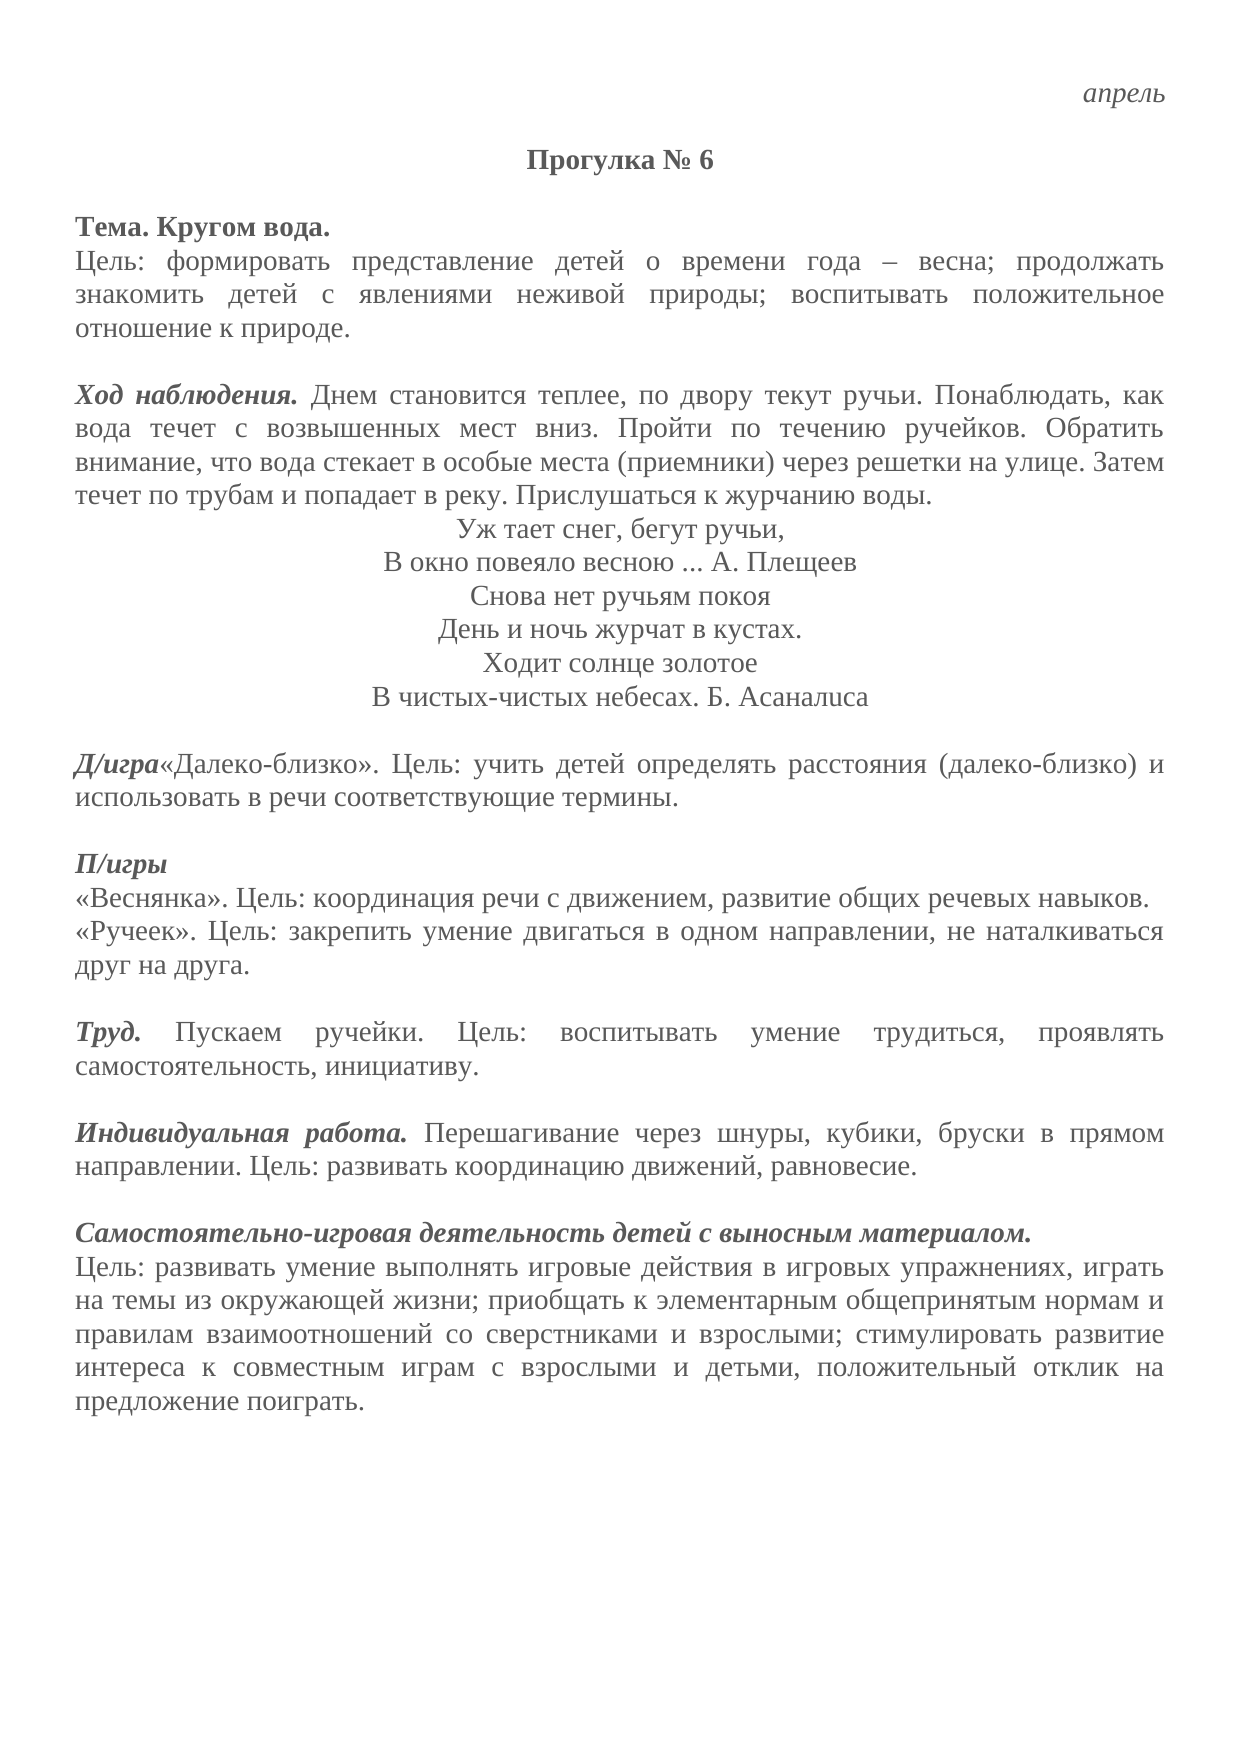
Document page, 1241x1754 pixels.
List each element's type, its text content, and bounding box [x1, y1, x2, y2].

text Цель: развивать умение выполнять игровые действия в игровых упражнениях, играть на темы из окружающей жизни; приобщать к элементарным общепринятым нормам и правилам взаимоотношений со сверстниками и взрослыми; стимулировать развитие интереса к совместным играм с взрослыми и детьми, положительный отклик на предложение поиграть. [75, 1249, 1165, 1417]
text Цель: формировать представление детей о времени года – весна; продолжать знакомить детей с явлениями неживой природы; воспитывать положительное отношение к природе. [75, 243, 1165, 343]
text Тема. Кругом вода. [75, 209, 1165, 243]
text П/игры [75, 846, 1165, 880]
text Прогулка № 6 [75, 142, 1165, 176]
text В окно повеяло весною ... А. Плещеев [75, 544, 1165, 578]
text Труд. Пускаем ручейки. Цель: воспитывать умение трудиться, проявлять самостоятельность, инициативу. [75, 1014, 1165, 1081]
text Самостоятельно-игровая деятельность детей с выносным материалом. [75, 1215, 1165, 1249]
text Снова нет ручьям покоя [75, 578, 1165, 612]
text «Ручеек». Цель: закрепить умение двигаться в одном направлении, не наталкиваться друг на друга. [75, 913, 1165, 981]
text Ход наблюдения. Днем становится теплее, по двору текут ручьи. Понаблюдать, как вода течет с возвышенных мест вниз. Пройти по течению ручейков. Обратить внимание, что вода стекает в особые места (приемники) через решетки на улице. Затем течет по трубам и попадает в реку. Прислушаться к журчанию воды. [75, 377, 1165, 511]
text апрель [75, 75, 1165, 108]
text Ходит солнце золотое [75, 645, 1165, 679]
text «Веснянка». Цель: координация речи с движением, развитие общих речевых навыков. [75, 880, 1165, 913]
text В чистых-чистых небесах. Б. Асаналuса [75, 679, 1165, 712]
text Уж тает снег, бегут ручьи, [75, 511, 1165, 544]
text Индивидуальная работа. Перешагивание через шнуры, кубики, бруски в прямом направлении. Цель: развивать координацию движений, равновесие. [75, 1115, 1165, 1182]
text День и ночь журчат в кустах. [75, 612, 1165, 645]
text Д/игра«Далеко-близко». Цель: учить детей определять расстояния (далеко-близко) и использовать в речи соответствующие термины. [75, 746, 1165, 813]
